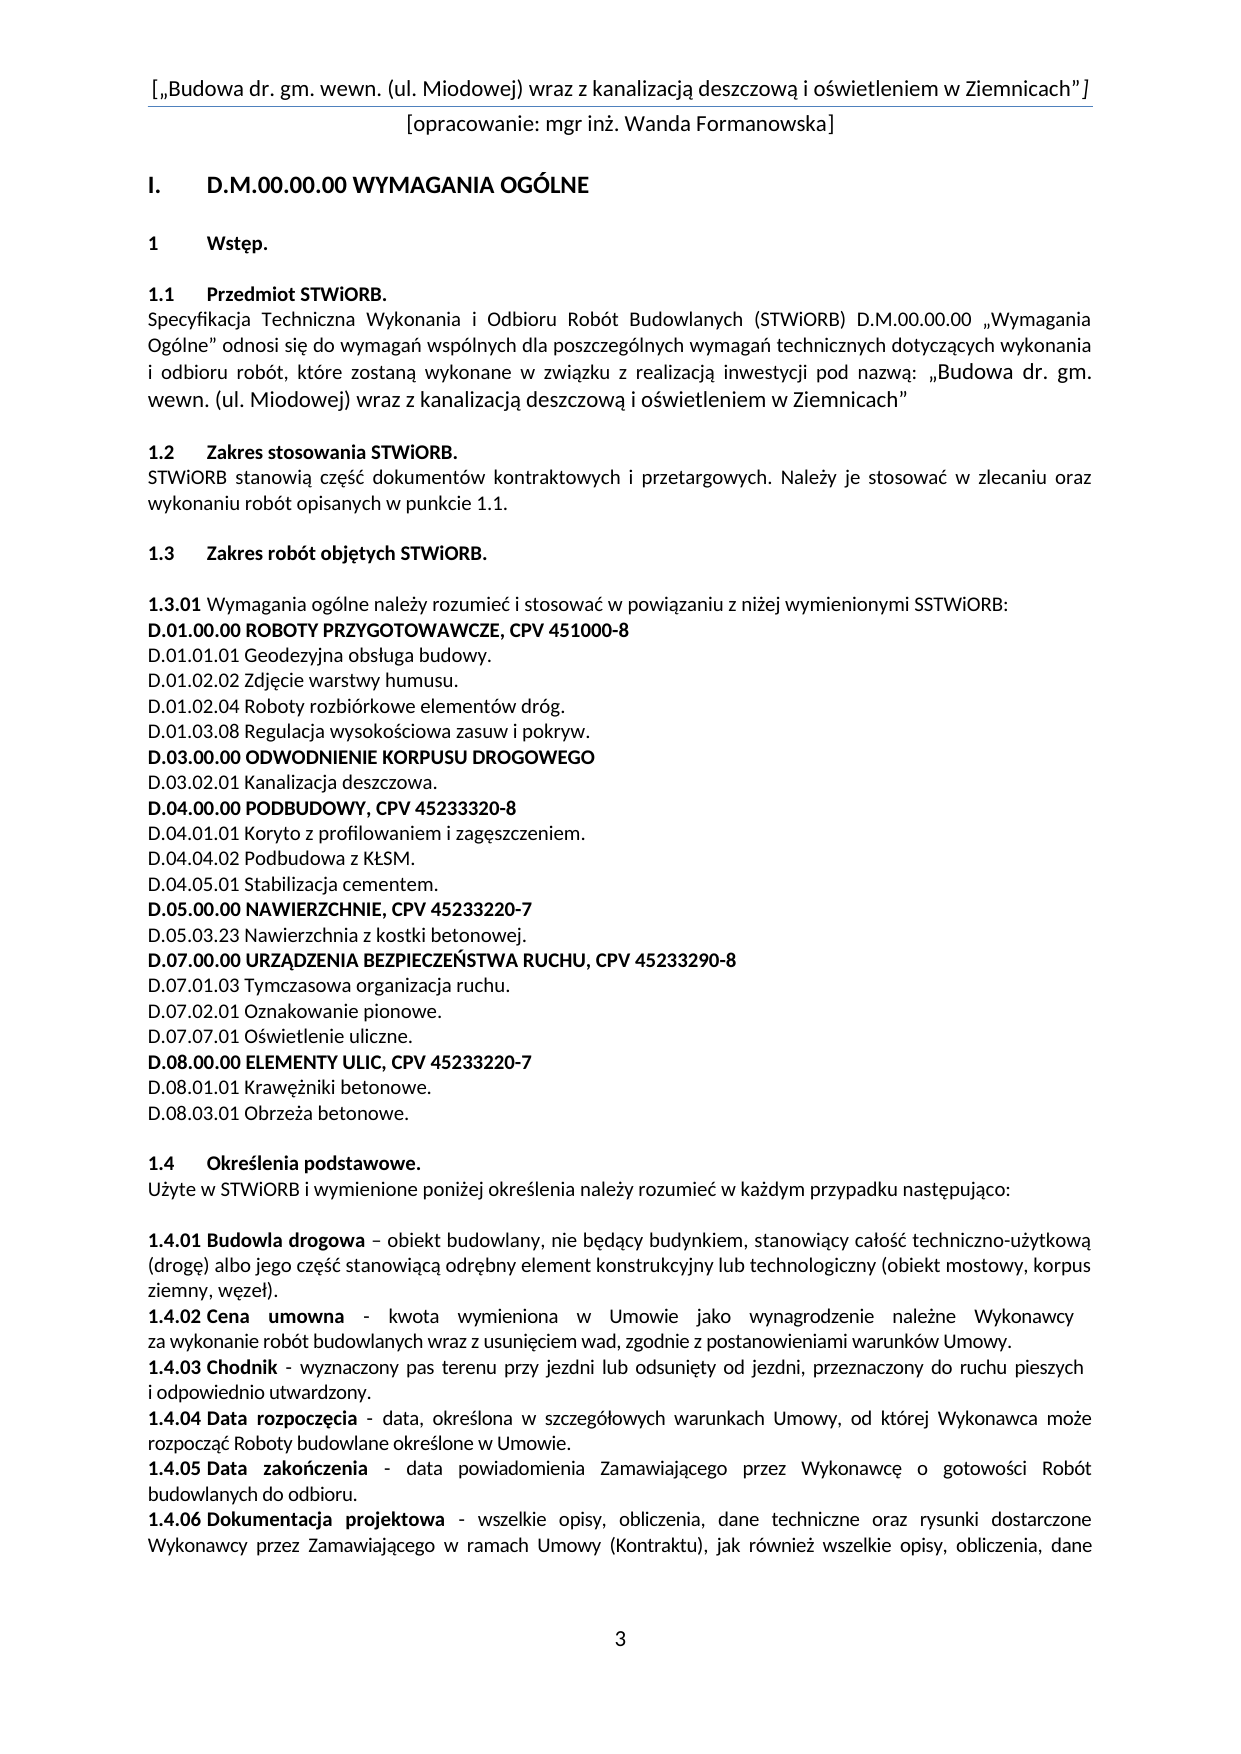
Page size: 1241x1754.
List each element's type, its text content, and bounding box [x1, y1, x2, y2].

list Chodnik - wyznaczony pas terenu przy jezdni lub odsunięty od jezdni, przeznaczony do ruchu pieszych i odpowiednio utwardzony. [148, 1354, 1093, 1405]
text D.05.00.00 NAWIERZCHNIE, CPV 45233220-7 [148, 896, 1093, 922]
text D.08.03.01 Obrzeża betonowe. [148, 1100, 1093, 1125]
text D.04.05.01 Stabilizacja cementem. [148, 871, 1093, 896]
text D.05.03.23 Nawierzchnia z kostki betonowej. [148, 922, 1093, 947]
list Zakres robót objętych STWiORB. [148, 541, 1093, 566]
text D.01.02.02 Zdjęcie warstwy humusu. [148, 668, 1093, 693]
list D.M.00.00.00 WYMAGANIA OGÓLNE [148, 169, 1093, 200]
text D.08.01.01 Krawężniki betonowe. [148, 1074, 1093, 1100]
text D.01.01.01 Geodezyjna obsługa budowy. [148, 642, 1093, 668]
list Określenia podstawowe. [148, 1151, 1093, 1176]
text D.04.04.02 Podbudowa z KŁSM. [148, 846, 1093, 871]
list Wymagania ogólne należy rozumieć i stosować w powiązaniu z niżej wymienionymi SSTWiORB: [148, 591, 1093, 617]
text D.01.02.04 Roboty rozbiórkowe elementów dróg. [148, 693, 1093, 718]
text D.07.00.00 URZĄDZENIA BEZPIECZEŃSTWA RUCHU, CPV 45233290-8 [148, 947, 1093, 973]
text Specyfikacja Techniczna Wykonania i Odbioru Robót Budowlanych (STWiORB) D.M.00.00.00 „Wymagania Ogólne” odnosi się do wymagań wspólnych dla poszczególnych wymagań technicznych dotyczących wykonania i odbioru robót, które zostaną wykonane w związku z realizacją inwestycji pod nazwą: [148, 307, 1093, 413]
text D.03.00.00 ODWODNIENIE KORPUSU DROGOWEGO [148, 744, 1093, 769]
list Data rozpoczęcia - data, określona w szczegółowych warunkach Umowy, od której Wykonawca może rozpocząć Roboty budowlane określone w Umowie. [148, 1405, 1093, 1456]
text D.07.07.01 Oświetlenie uliczne. [148, 1023, 1093, 1049]
text D.07.02.01 Oznakowanie pionowe. [148, 998, 1093, 1023]
list Data zakończenia - data powiadomienia Zamawiającego przez Wykonawcę o gotowości Robót budowlanych do odbioru. [148, 1456, 1093, 1506]
text Użyte w STWiORB i wymienione poniżej określenia należy rozumieć w każdym przypadku następująco: [148, 1176, 1093, 1201]
list Cena umowna - kwota wymieniona w Umowie jako wynagrodzenie należne Wykonawcy za wykonanie robót budowlanych wraz z usunięciem wad, zgodnie z postanowieniami warunków Umowy. [148, 1303, 1093, 1354]
text D.04.00.00 PODBUDOWY, CPV 45233320-8 [148, 795, 1093, 820]
text D.01.03.08 Regulacja wysokościowa zasuw i pokryw. [148, 718, 1093, 744]
text D.07.01.03 Tymczasowa organizacja ruchu. [148, 973, 1093, 998]
text 1 Wstęp. [148, 230, 1093, 256]
text D.03.02.01 Kanalizacja deszczowa. [148, 769, 1093, 795]
list Przedmiot STWiORB. [148, 281, 1093, 307]
list Zakres stosowania STWiORB. [148, 439, 1093, 464]
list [148, 1506, 1093, 1557]
text D.04.01.01 Koryto z profilowaniem i zagęszczeniem. [148, 820, 1093, 846]
text D.01.00.00 ROBOTY PRZYGOTOWAWCZE, CPV 451000-8 [148, 617, 1093, 642]
list Budowla drogowa – obiekt budowlany, nie będący budynkiem, stanowiący całość techniczno-użytkową (drogę) albo jego część stanowiącą odrębny element konstrukcyjny lub technologiczny (obiekt mostowy, korpus ziemny, węzeł). [148, 1227, 1093, 1303]
text D.08.00.00 ELEMENTY ULIC, CPV 45233220-7 [148, 1049, 1093, 1074]
text STWiORB stanowią część dokumentów kontraktowych i przetargowych. Należy je stosować w zlecaniu oraz wykonaniu robót opisanych w punkcie 1.1. [148, 464, 1093, 515]
